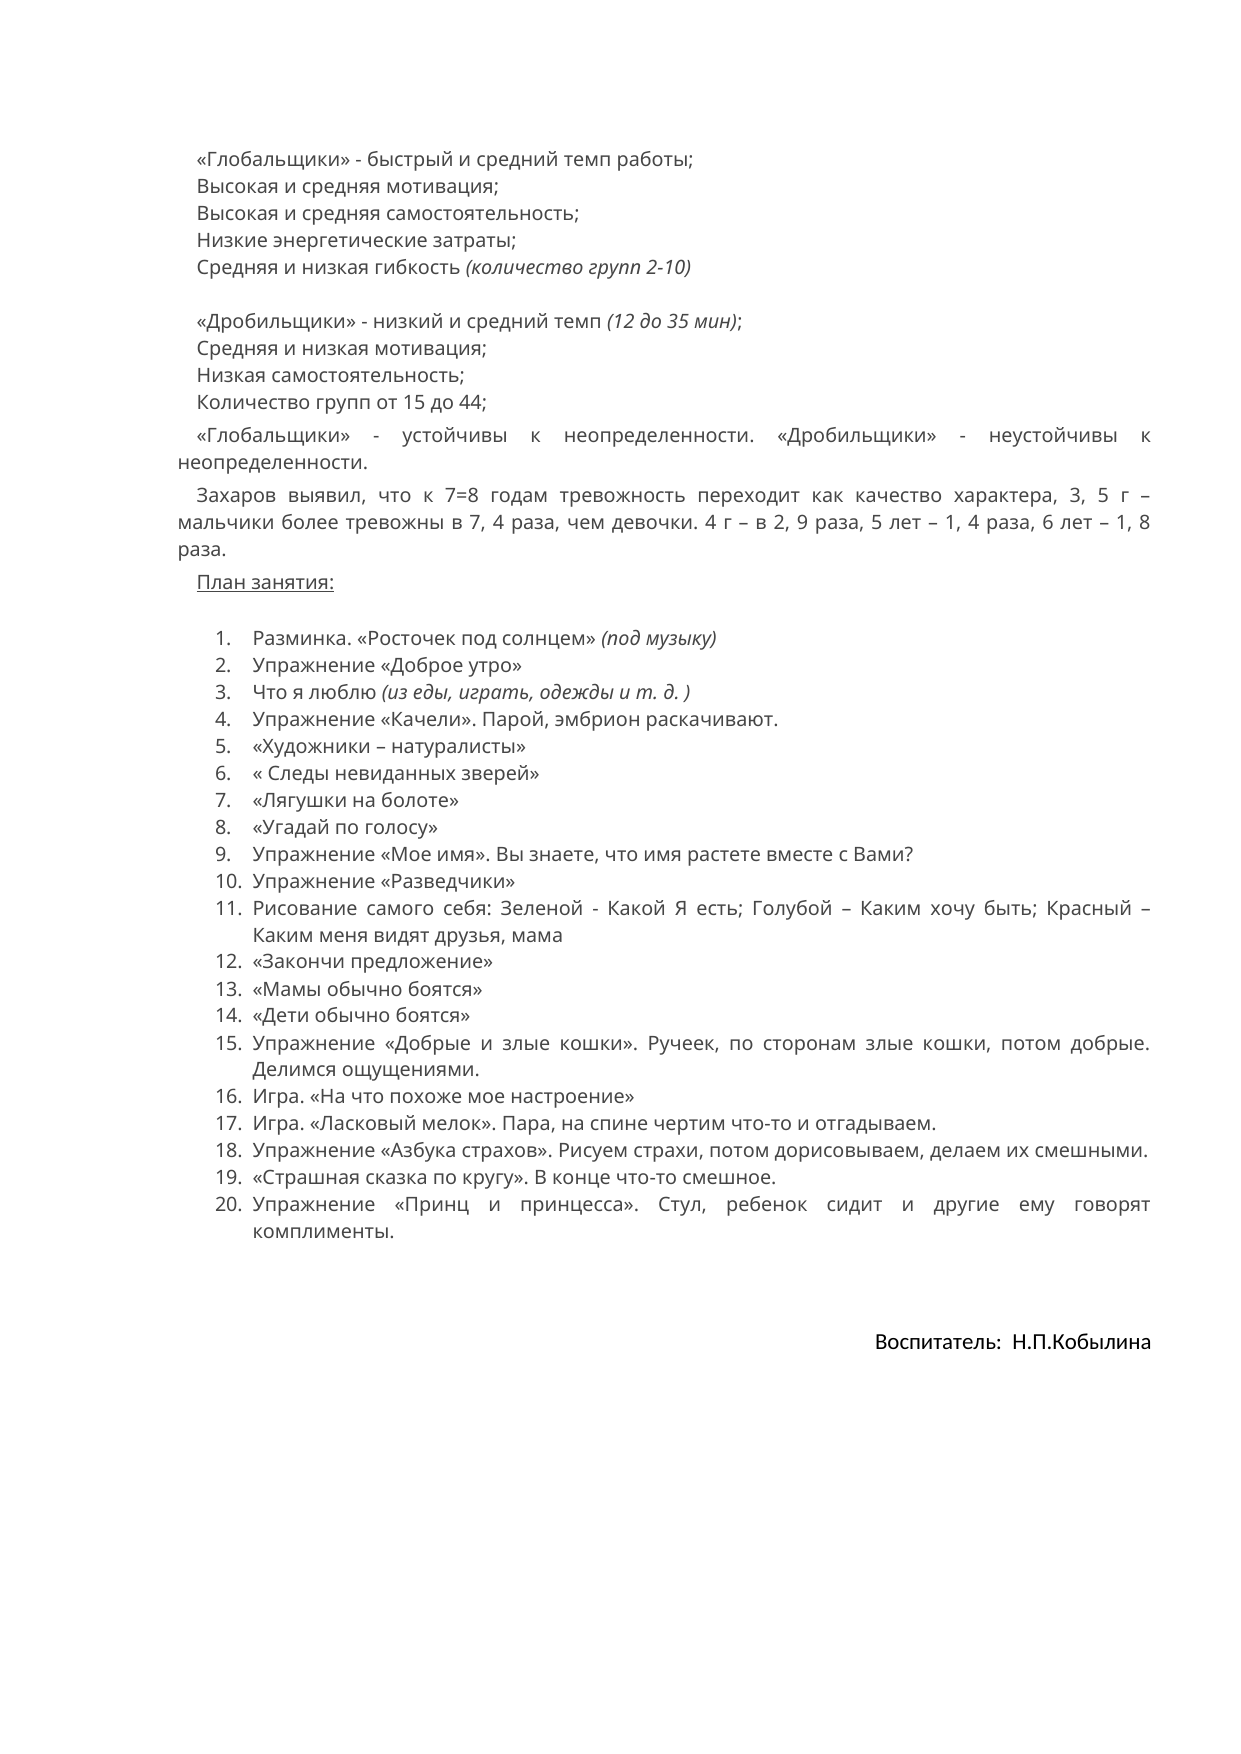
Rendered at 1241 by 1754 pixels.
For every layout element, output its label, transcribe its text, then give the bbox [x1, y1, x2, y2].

list Игра. «На что похоже мое настроение» [215, 1083, 1152, 1110]
text Захаров выявил, что к 7=8 годам тревожность переходит как качество характера, 3, 5 г – мальчики более тревожны в 7, 4 раза, чем девочки. 4 г – в 2, 9 раза, 5 лет – 1, 4 раза, 6 лет – 1, 8 раза. [177, 481, 1152, 562]
list Игра. «Ласковый мелок». Пара, на спине чертим что-то и отгадываем. [215, 1110, 1152, 1137]
list «Художники – натуралисты» [215, 732, 1152, 759]
text Воспитатель: Н.П.Кобылина [177, 1327, 1152, 1355]
text Количество групп от 15 до 44; [177, 388, 1152, 415]
text Низкие энергетические затраты; [177, 226, 1152, 253]
list Упражнение «Азбука страхов». Рисуем страхи, потом дорисовываем, делаем их смешными. [215, 1137, 1152, 1164]
list Рисование самого себя: Зеленой - Какой Я есть; Голубой – Каким хочу быть; Красный – Каким меня видят друзья, мама [215, 894, 1152, 948]
text План занятия: [177, 568, 1152, 595]
list «Угадай по голосу» [215, 813, 1152, 840]
list Упражнение «Качели». Парой, эмбрион раскачивают. [215, 705, 1152, 732]
text Средняя и низкая мотивация; [177, 334, 1152, 361]
text Низкая самостоятельность; [177, 361, 1152, 388]
list «Закончи предложение» [215, 948, 1152, 975]
list Упражнение «Разведчики» [215, 867, 1152, 894]
list Упражнение «Принц и принцесса». Стул, ребенок сидит и другие ему говорят комплименты. [215, 1191, 1152, 1244]
text Средняя и низкая гибкость (количество групп 2-10) [177, 253, 1152, 280]
text Высокая и средняя самостоятельность; [177, 199, 1152, 226]
text «Глобальщики» - устойчивы к неопределенности. «Дробильщики» - неустойчивы к неопределенности. [177, 421, 1152, 475]
list Упражнение «Мое имя». Вы знаете, что имя растете вместе с Вами? [215, 840, 1152, 867]
list Разминка. «Росточек под солнцем» (под музыку) [215, 624, 1152, 651]
list Что я люблю (из еды, играть, одежды и т. д. ) [215, 678, 1152, 705]
list «Страшная сказка по кругу». В конце что-то смешное. [215, 1164, 1152, 1191]
text «Глобальщики» - быстрый и средний темп работы; [177, 145, 1152, 172]
list «Дети обычно боятся» [215, 1002, 1152, 1029]
list «Лягушки на болоте» [215, 786, 1152, 813]
list « Следы невиданных зверей» [215, 759, 1152, 786]
text Высокая и средняя мотивация; [177, 172, 1152, 199]
list Упражнение «Доброе утро» [215, 651, 1152, 678]
list Упражнение «Добрые и злые кошки». Ручеек, по сторонам злые кошки, потом добрые. Делимся ощущениями. [215, 1029, 1152, 1083]
list «Мамы обычно боятся» [215, 975, 1152, 1002]
text «Дробильщики» - низкий и средний темп (12 до 35 мин); [177, 307, 1152, 334]
